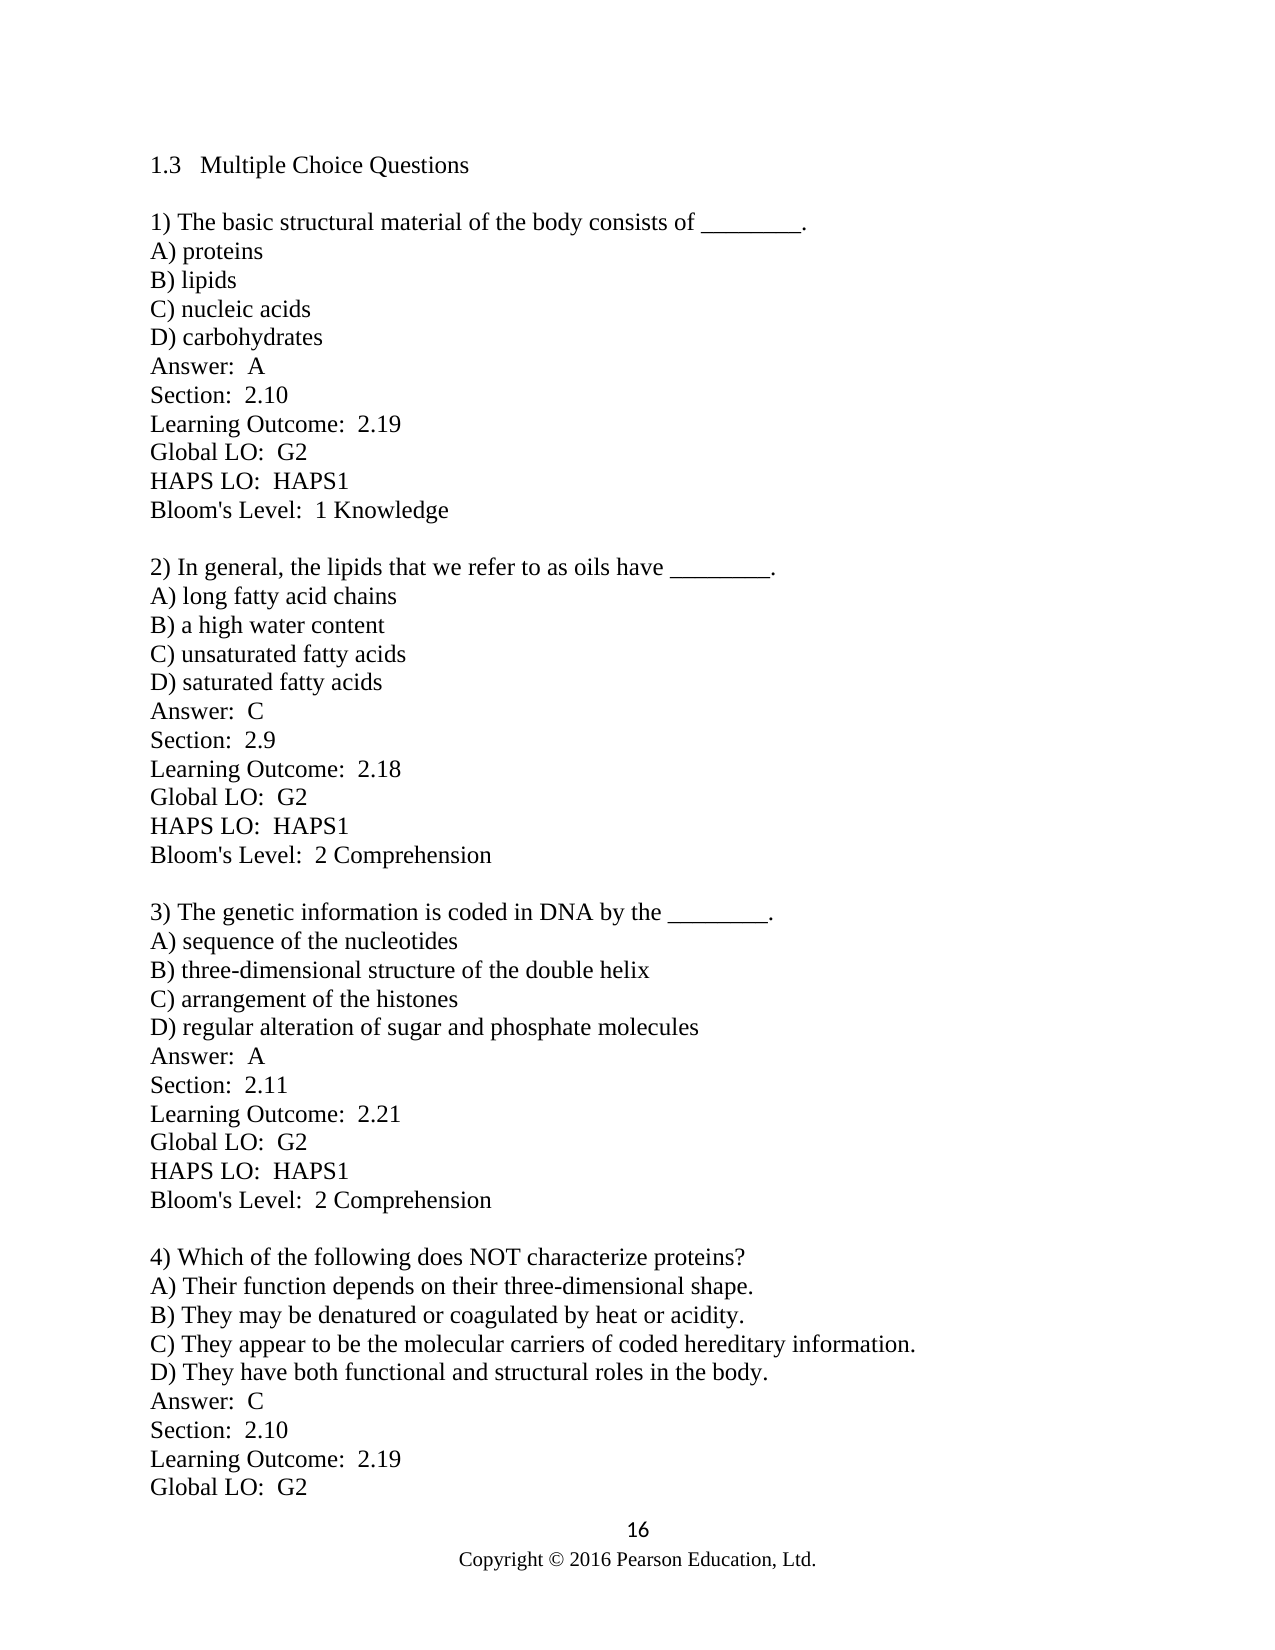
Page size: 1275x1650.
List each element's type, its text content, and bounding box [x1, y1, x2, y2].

text Global LO: G2 [150, 437, 1125, 466]
text Section: 2.9 [150, 725, 1125, 754]
text C) unsaturated fatty acids [150, 639, 1125, 667]
text Global LO: G2 [150, 782, 1125, 811]
text Section: 2.11 [150, 1070, 1125, 1099]
text A) sequence of the nucleotides [150, 926, 1125, 955]
text Section: 2.10 [150, 1415, 1125, 1444]
text 2) In general, the lipids that we refer to as oils have ________. [150, 552, 1125, 581]
text A) Their function depends on their three-dimensional shape. [150, 1271, 1125, 1300]
text 1.3 Multiple Choice Questions [150, 150, 1125, 179]
text Learning Outcome: 2.21 [150, 1099, 1125, 1127]
text C) arrangement of the histones [150, 984, 1125, 1012]
text Learning Outcome: 2.19 [150, 409, 1125, 437]
text Learning Outcome: 2.19 [150, 1444, 1125, 1472]
text Bloom's Level: 2 Comprehension [150, 1185, 1125, 1214]
text D) regular alteration of sugar and phosphate molecules [150, 1012, 1125, 1041]
text Answer: A [150, 351, 1125, 380]
text HAPS LO: HAPS1 [150, 811, 1125, 840]
text 1) The basic structural material of the body consists of ________. [150, 207, 1125, 236]
text Answer: C [150, 696, 1125, 725]
text Global LO: G2 [150, 1472, 1125, 1501]
text B) a high water content [150, 610, 1125, 639]
text Answer: C [150, 1386, 1125, 1415]
text D) They have both functional and structural roles in the body. [150, 1357, 1125, 1386]
text Learning Outcome: 2.18 [150, 754, 1125, 782]
text C) They appear to be the molecular carriers of coded hereditary information. [150, 1329, 1125, 1357]
text Bloom's Level: 2 Comprehension [150, 840, 1125, 869]
text Section: 2.10 [150, 380, 1125, 409]
text B) lipids [150, 265, 1125, 294]
text Answer: A [150, 1041, 1125, 1070]
text A) proteins [150, 236, 1125, 265]
text 4) Which of the following does NOT characterize proteins? [150, 1242, 1125, 1271]
text Bloom's Level: 1 Knowledge [150, 495, 1125, 524]
text B) three-dimensional structure of the double helix [150, 955, 1125, 984]
text D) carbohydrates [150, 322, 1125, 351]
text D) saturated fatty acids [150, 667, 1125, 696]
text C) nucleic acids [150, 294, 1125, 322]
text A) long fatty acid chains [150, 581, 1125, 610]
text B) They may be denatured or coagulated by heat or acidity. [150, 1300, 1125, 1329]
text HAPS LO: HAPS1 [150, 466, 1125, 495]
text 3) The genetic information is coded in DNA by the ________. [150, 897, 1125, 926]
text Global LO: G2 [150, 1127, 1125, 1156]
text HAPS LO: HAPS1 [150, 1156, 1125, 1185]
